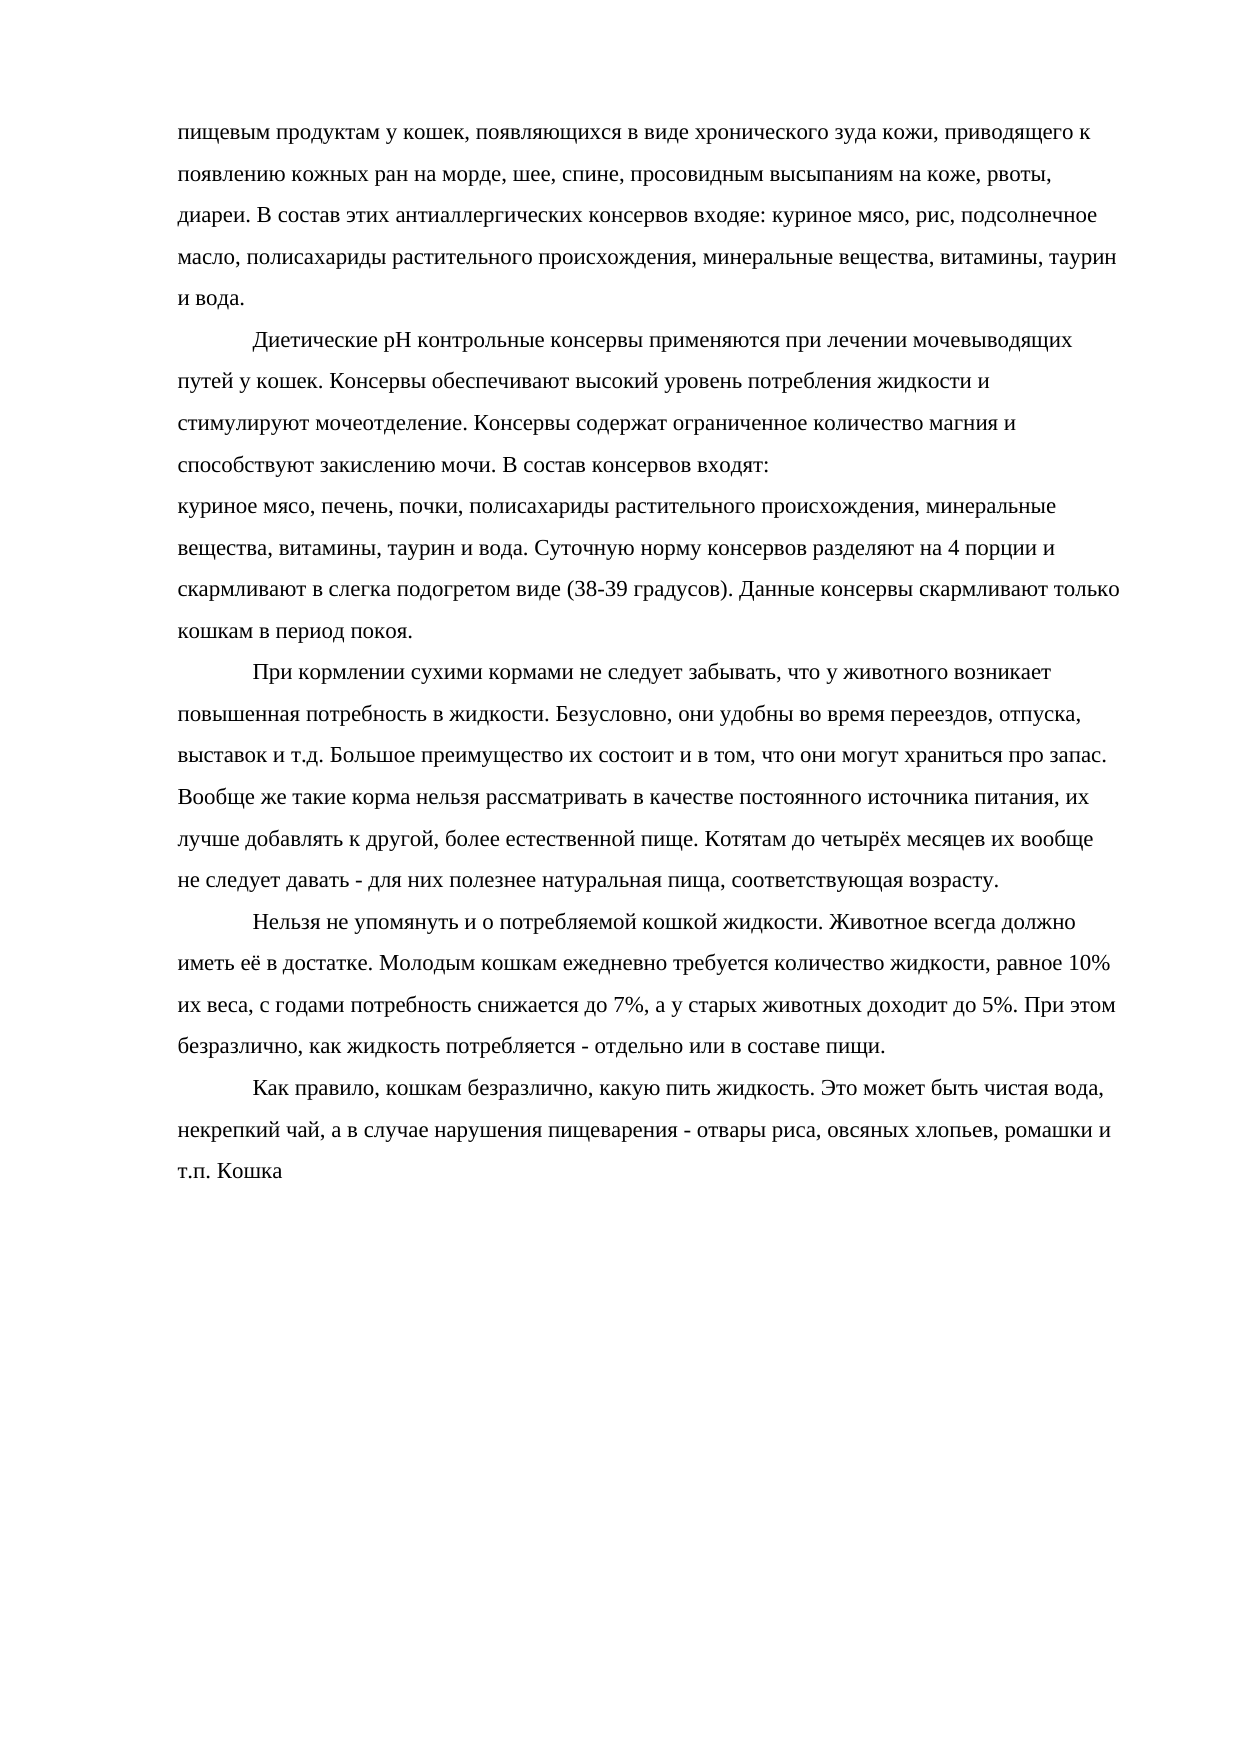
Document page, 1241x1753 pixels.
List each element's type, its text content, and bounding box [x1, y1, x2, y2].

text При кормлении сухими кормами не следует забывать, что у животного возникает повышенная потребность в жидкости. Безусловно, они удобны во время переездов, отпуска, выставок и т.д. Большое преимущество их состоит и в том, что они могут храниться про запас. Вообще же такие корма нельзя рассматривать в качестве постоянного источника питания, их лучше добавлять к другой, более естественной пище. Котятам до четырёх месяцев их вообще не следует давать - для них полезнее натуральная пища, соответствующая возрасту. [177, 658, 1122, 893]
text куриное мясо, печень, почки, полисахариды растительного происхождения, минеральные вещества, витамины, таурин и вода. Суточную норму консервов разделяют на 4 порции и скармливают в слегка подогретом виде (38-39 градусов). Данные консервы скармливают только кошкам в период покоя. [177, 492, 1122, 643]
text Нельзя не упомянуть и о потребляемой кошкой жидкости. Животное всегда должно иметь её в достатке. Молодым кошкам ежедневно требуется количество жидкости, равное 10% их веса, с годами потребность снижается до 7%, а у старых животных доходит до 5%. При этом безразлично, как жидкость потребляется - отдельно или в составе пищи. [177, 908, 1122, 1059]
text Диетические рН контрольные консервы применяются при лечении мочевыводящих путей у кошек. Консервы обеспечивают высокий уровень потребления жидкости и стимулируют мочеотделение. Консервы содержат ограниченное количество магния и способствуют закислению мочи. В состав консервов входят: [177, 326, 1122, 477]
text пищевым продуктам у кошек, появляющихся в виде хронического зуда кожи, приводящего к появлению кожных ран на морде, шее, спине, просовидным высыпаниям на коже, рвоты, диареи. В состав этих антиаллергических консервов входяе: куриное мясо, рис, подсолнечное масло, полисахариды растительного происхождения, минеральные вещества, витамины, таурин и вода. [177, 118, 1122, 311]
text Как правило, кошкам безразлично, какую пить жидкость. Это может быть чистая вода, некрепкий чай, а в случае нарушения пищеварения - отвары риса, овсяных хлопьев, ромашки и т.п. Кошка [177, 1074, 1122, 1183]
